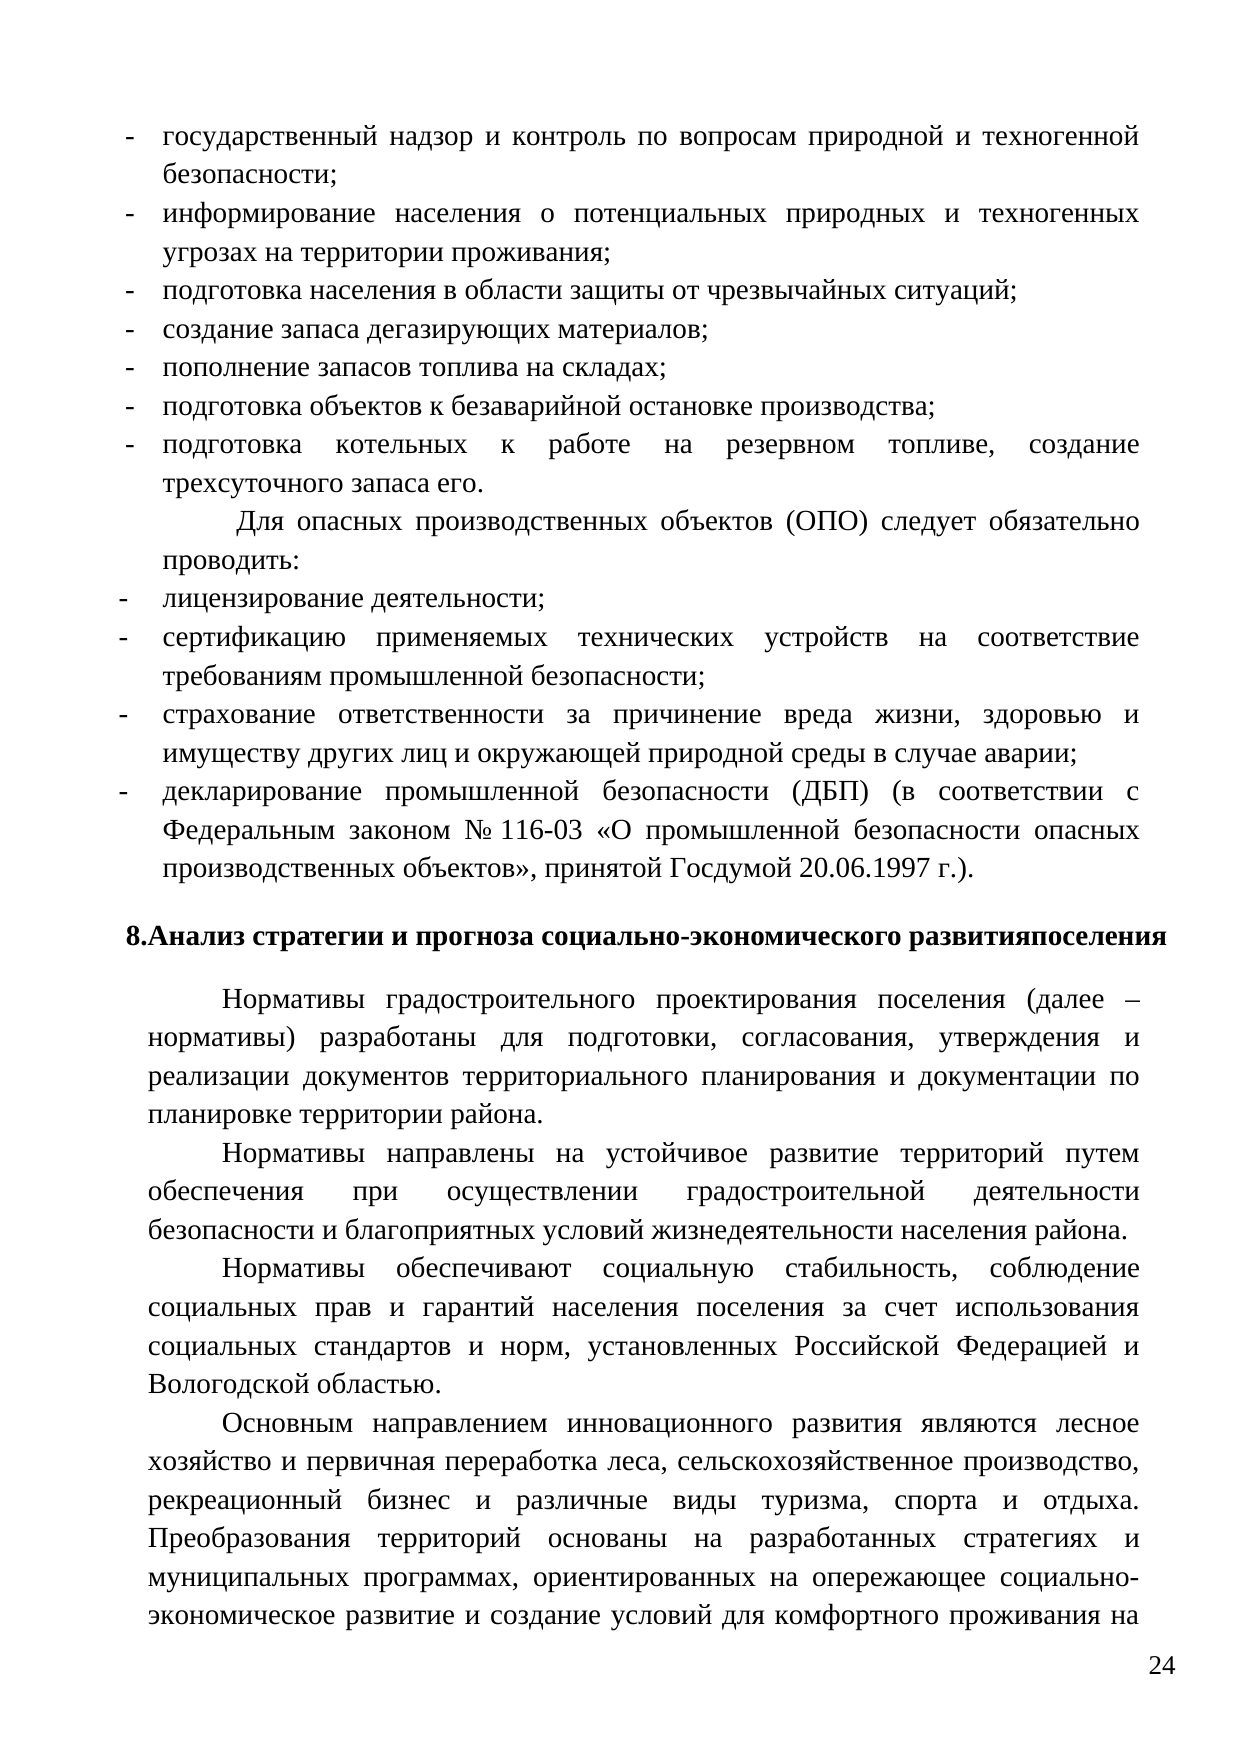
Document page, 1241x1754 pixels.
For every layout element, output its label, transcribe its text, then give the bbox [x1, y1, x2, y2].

text Нормативы градостроительного проектирования поселения (далее – нормативы) разработаны для подготовки, согласования, утверждения и реализации документов территориального планирования и документации по планировке территории района. [148, 981, 1140, 1130]
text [148, 1405, 1140, 1631]
list лицензирование деятельности; [118, 581, 1140, 614]
list создание запаса дегазирующих материалов; [125, 311, 1140, 344]
text Нормативы обеспечивают социальную стабильность, соблюдение социальных прав и гарантий населения поселения за счет использования социальных стандартов и норм, установленных Российской Федерацией и Вологодской областью. [148, 1251, 1140, 1400]
list декларирование промышленной безопасности (ДБП) (в соответствии с Федеральным законом № 116-03 «О промышленной безопасности опасных производственных объектов», принятой Госдумой 20.06.1997 г.). [118, 773, 1140, 884]
text Нормативы направлены на устойчивое развитие территорий путем обеспечения при осуществлении градостроительной деятельности безопасности и благоприятных условий жизнедеятельности населения района. [148, 1135, 1140, 1246]
list подготовка населения в области защиты от чрезвычайных ситуаций; [125, 272, 1140, 306]
text Для опасных производственных объектов (ОПО) следует обязательно проводить: [162, 503, 1140, 576]
subtitle 8.Анализ стратегии и прогноза социально-экономического развитияпоселения [118, 918, 1175, 952]
list государственный надзор и контроль по вопросам природной и техногенной безопасности; [125, 118, 1140, 190]
list подготовка котельных к работе на резервном топливе, создание трехсуточного запаса его. [125, 426, 1140, 498]
list страхование ответственности за причинение вреда жизни, здоровью и имуществу других лиц и окружающей природной среды в случае аварии; [118, 696, 1140, 768]
list пополнение запасов топлива на складах; [125, 349, 1140, 383]
list сертификацию применяемых технических устройств на соответствие требованиям промышленной безопасности; [118, 619, 1140, 691]
list подготовка объектов к безаварийной остановке производства; [125, 388, 1140, 421]
list информирование населения о потенциальных природных и техногенных угрозах на территории проживания; [125, 195, 1140, 267]
